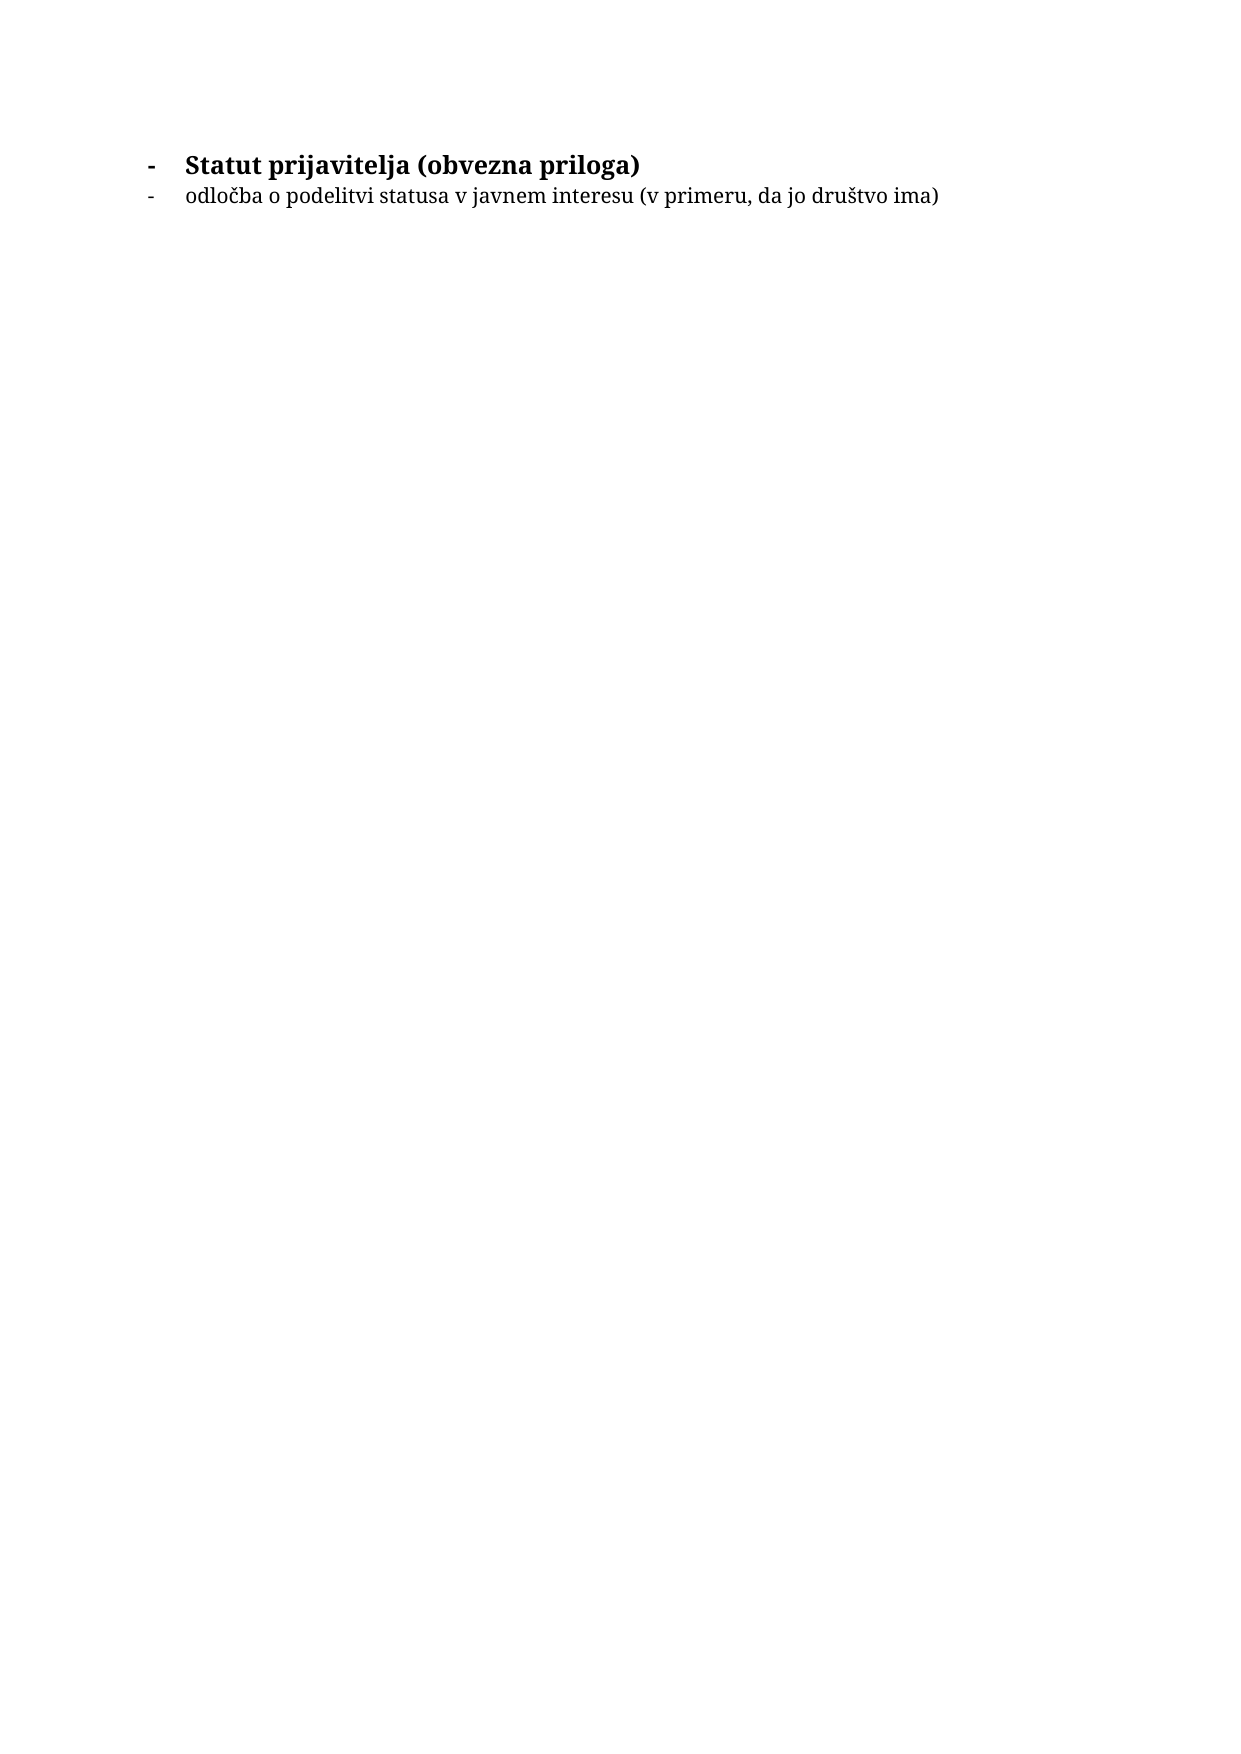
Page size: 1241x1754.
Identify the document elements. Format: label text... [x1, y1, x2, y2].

list Statut prijavitelja (obvezna priloga) [148, 148, 1093, 182]
list odločba o podelitvi statusa v javnem interesu (v primeru, da jo društvo ima) [148, 182, 1093, 210]
